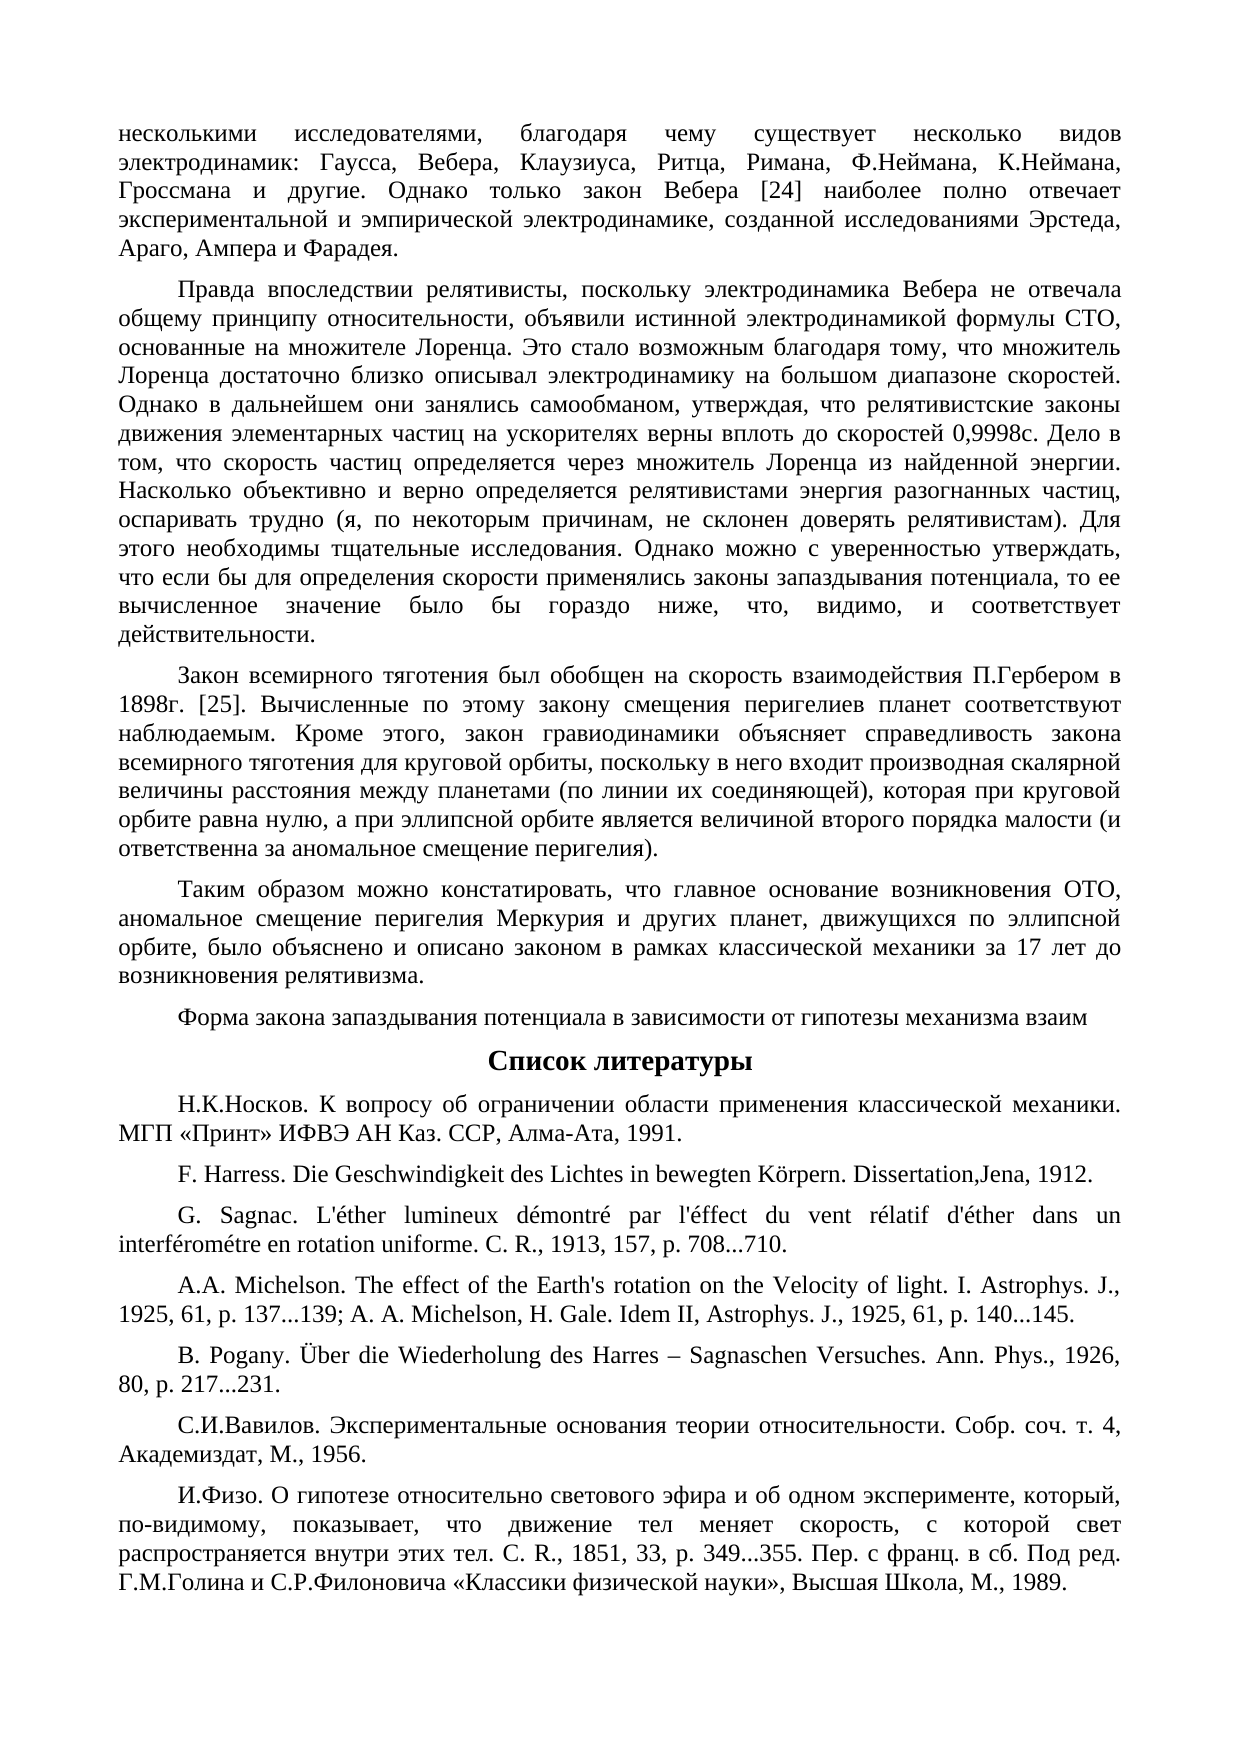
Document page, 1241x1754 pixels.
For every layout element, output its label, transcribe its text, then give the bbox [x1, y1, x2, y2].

text Форма закона запаздывания потенциала в зависимости от гипотезы механизма взаим [118, 1002, 1122, 1031]
text Закон всемирного тяготения был обобщен на скорость взаимодействия П.Гербером в 1898г. [25]. Вычисленные по этому закону смещения перигелиев планет соответствуют наблюдаемым. Кроме этого, закон гравиодинамики объясняет справедливость закона всемирного тяготения для круговой орбиты, поскольку в него входит производная скалярной величины расстояния между планетами (по линии их соединяющей), которая при круговой орбите равна нулю, а при эллипсной орбите является величиной второго порядка малости (и ответственна за аномальное смещение перигелия). [118, 661, 1122, 862]
text С.И.Вавилов. Экспериментальные основания теории относительности. Собр. соч. т. 4, Академиздат, М., 1956. [118, 1410, 1122, 1468]
text Таким образом можно констатировать, что главное основание возникновения ОТО, аномальное смещение перигелия Меркурия и других планет, движущихся по эллипсной орбите, было объяснено и описано законом в рамках классической механики за 17 лет до возникновения релятивизма. [118, 874, 1122, 989]
text F. Harress. Die Geschwindigkeit des Lichtes in bewegten Körpern. Dissertation,Jena, 1912. [118, 1159, 1122, 1188]
text A.A. Michelson. The effect of the Earth's rotation on the Velocity of light. I. Astrophys. J., 1925, 61, p. 137...139; A. A. Michelson, H. Gale. Idem II, Astrophys. J., 1925, 61, p. 140...145. [118, 1270, 1122, 1328]
text B. Pogany. Über die Wiederholung des Harres – Sagnaschen Versuches. Ann. Phys., 1926, 80, p. 217...231. [118, 1340, 1122, 1398]
text И.Физо. О гипотезе относительно светового эфира и об одном эксперименте, который, по-видимому, показывает, что движение тел меняет скорость, с которой свет распространяется внутри этих тел. C. R., 1851, 33, p. 349...355. Пер. с франц. в сб. Под ред. Г.М.Голина и С.Р.Филоновича «Классики физической науки», Высшая Школа, М., 1989. [118, 1480, 1122, 1595]
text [118, 118, 1122, 262]
text Правда впоследствии релятивисты, поскольку электродинамика Вебера не отвечала общему принципу относительности, объявили истинной электродинамикой формулы СТО, основанные на множителе Лоренца. Это стало возможным благодаря тому, что множитель Лоренца достаточно близко описывал электродинамику на большом диапазоне скоростей. Однако в дальнейшем они занялись самообманом, утверждая, что релятивистские законы движения элементарных частиц на ускорителях верны вплоть до скоростей 0,9998с. Дело в том, что скорость частиц определяется через множитель Лоренца из найденной энергии. Насколько объективно и верно определяется релятивистами энергия разогнанных частиц, оспаривать трудно (я, по некоторым причинам, не склонен доверять релятивистам). Для этого необходимы тщательные исследования. Однако можно с уверенностью утверждать, что если бы для определения скорости применялись законы запаздывания потенциала, то ее вычисленное значение было бы гораздо ниже, что, видимо, и соответствует действительности. [118, 274, 1122, 648]
text G. Sagnac. L'éther lumineux démontré par l'éffect du vent rélatif d'éther dans un interférométre en rotation uniforme. C. R., 1913, 157, p. 708...710. [118, 1200, 1122, 1258]
text Н.К.Носков. К вопросу об ограничении области применения классической механики. МГП «Принт» ИФВЭ АН Каз. ССР, Алма-Ата, 1991. [118, 1089, 1122, 1147]
text Список литературы [118, 1043, 1122, 1077]
